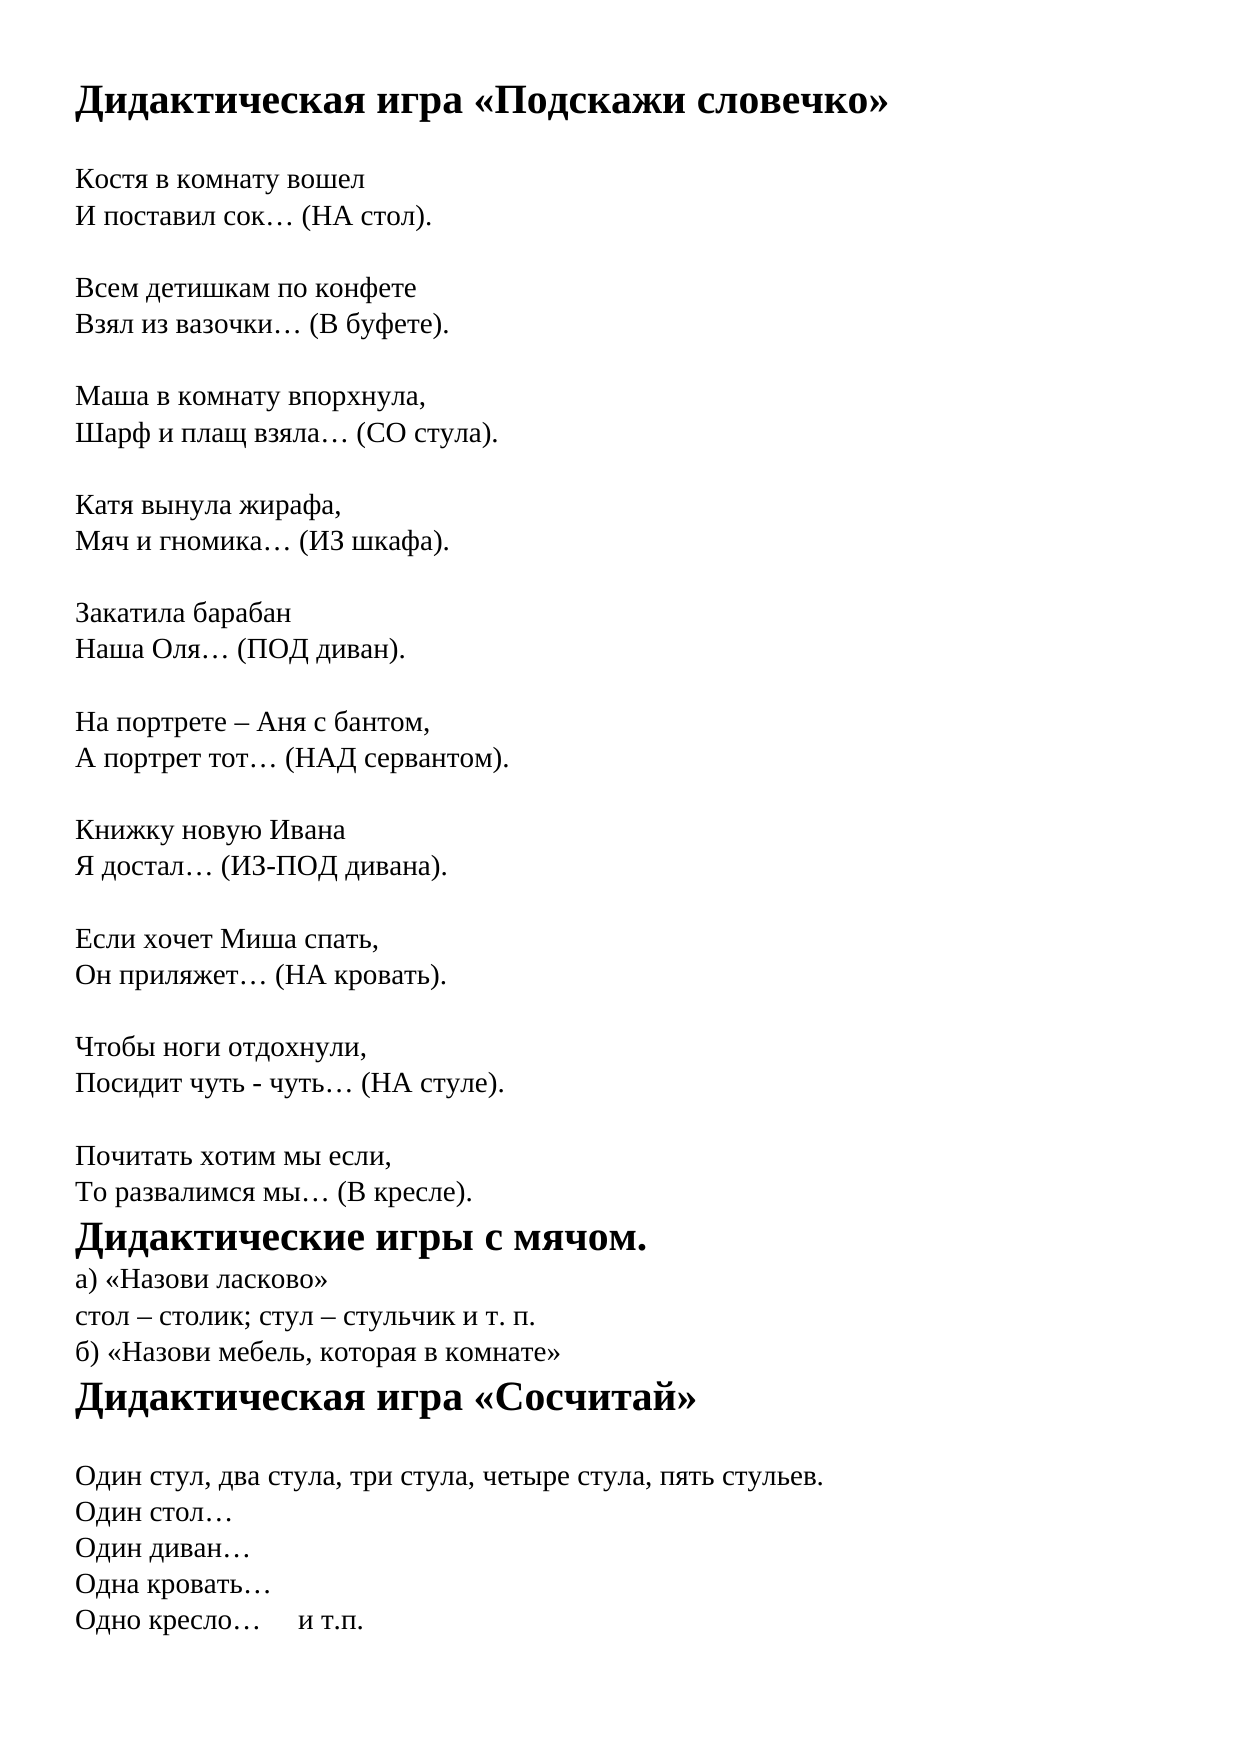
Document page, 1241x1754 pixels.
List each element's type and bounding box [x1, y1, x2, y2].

text [75, 75, 1165, 1672]
